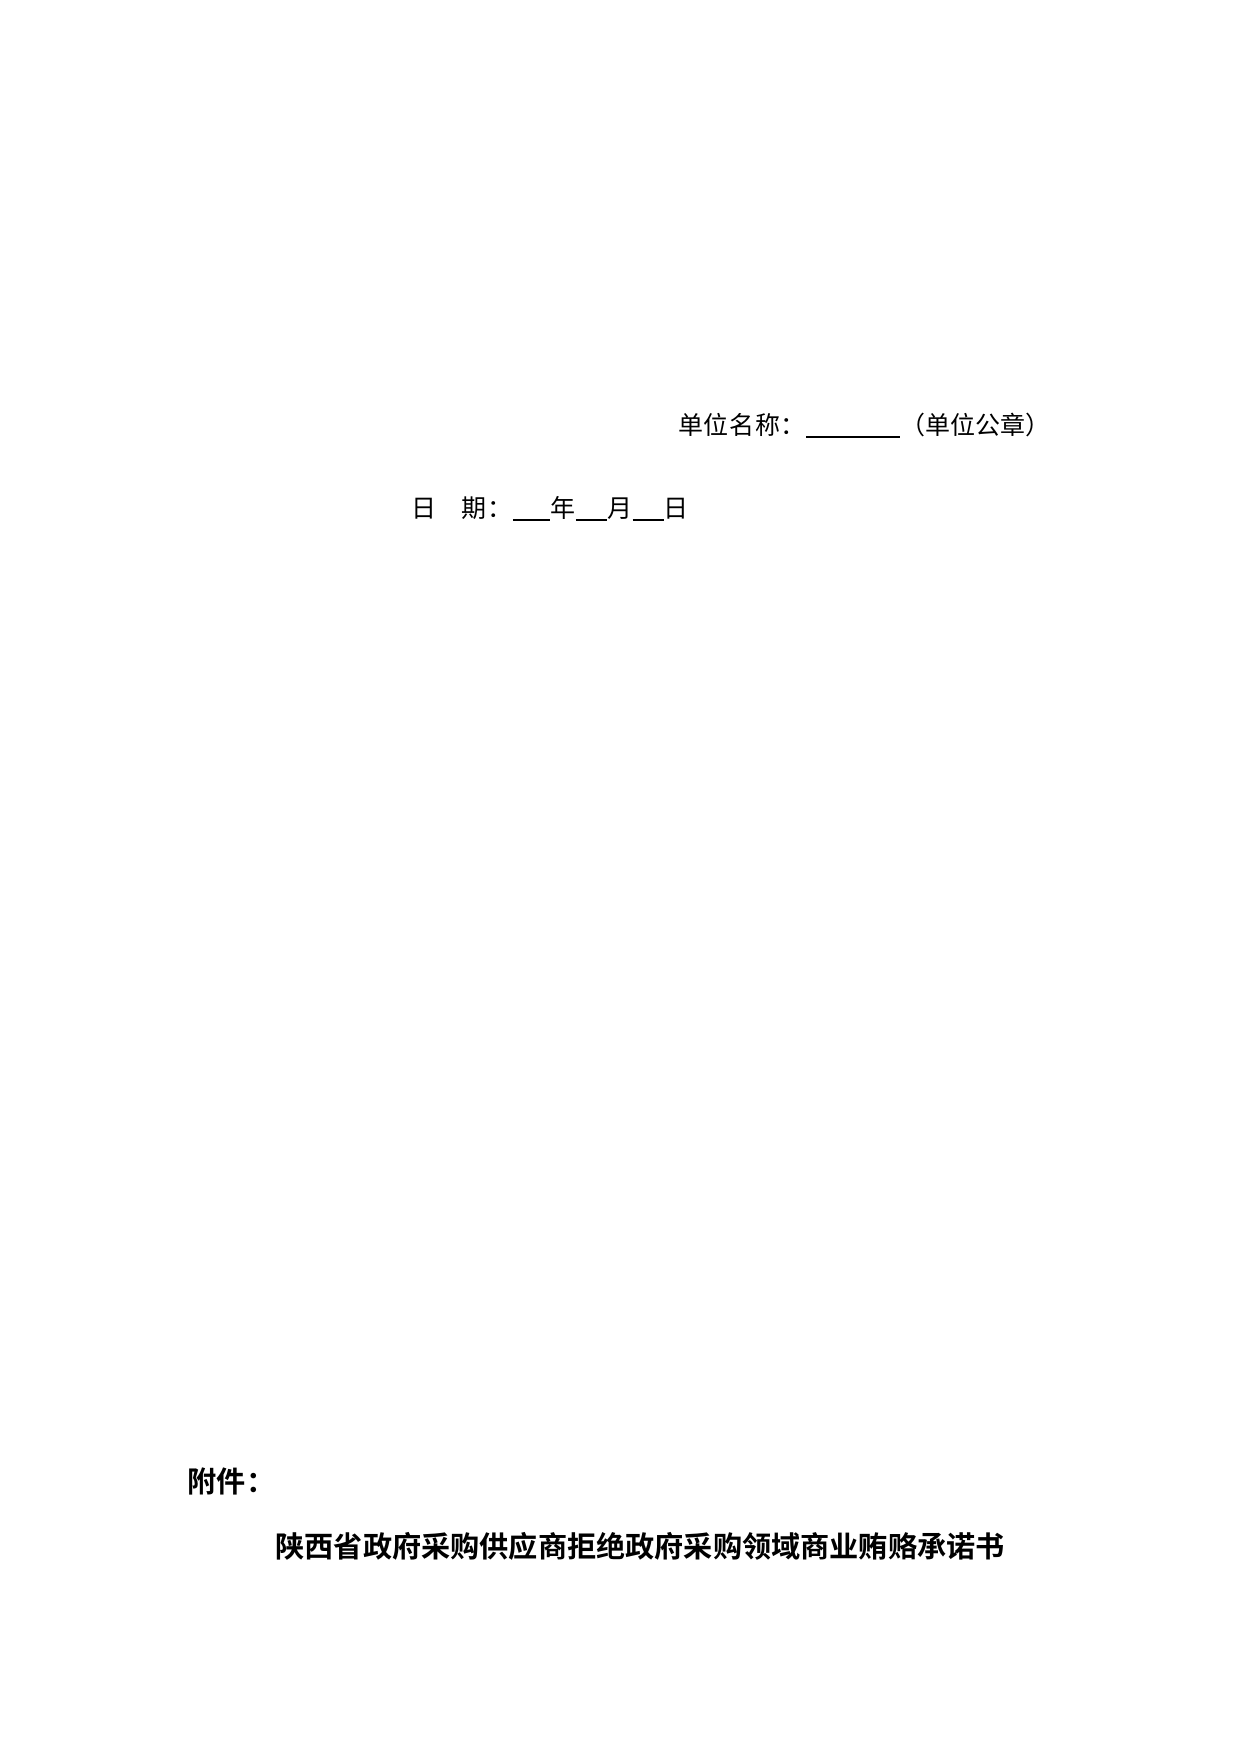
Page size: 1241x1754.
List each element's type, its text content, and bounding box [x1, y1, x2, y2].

text 日 期： 年 月 日 [187, 474, 1049, 539]
text 陕西省政府采购供应商拒绝政府采购领域商业贿赂承诺书 [187, 1512, 1053, 1577]
text 单位名称： （单位公章） [187, 391, 1049, 456]
text 附件： [187, 1447, 1053, 1512]
